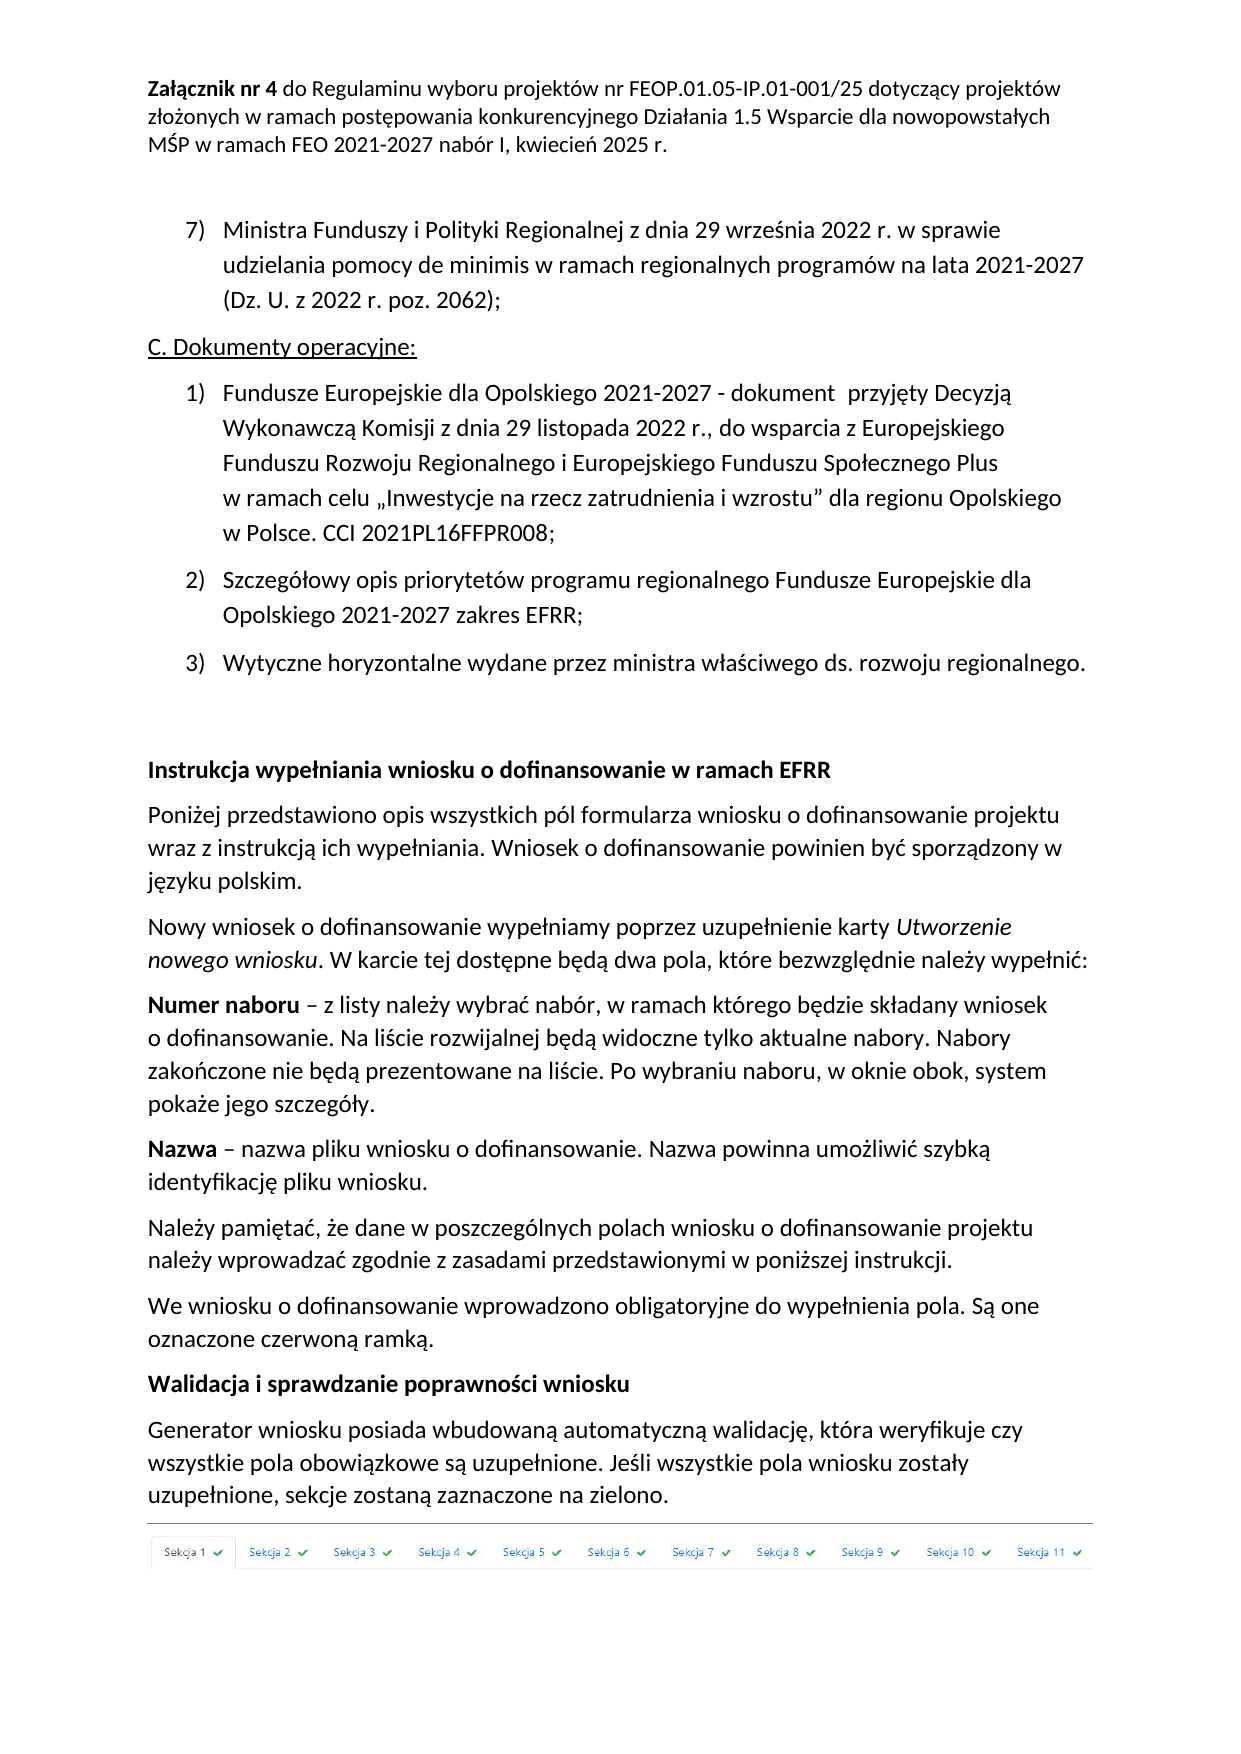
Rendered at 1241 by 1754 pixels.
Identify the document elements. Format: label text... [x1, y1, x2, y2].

text We wniosku o dofinansowanie wprowadzono obligatoryjne do wypełnienia pola. Są one oznaczone czerwoną ramką. [148, 1290, 1093, 1353]
picture [147, 1523, 1093, 1573]
text Poniżej przedstawiono opis wszystkich pól formularza wniosku o dofinansowanie projektu wraz z instrukcją ich wypełniania. Wniosek o dofinansowanie powinien być sporządzony w języku polskim. [148, 800, 1093, 896]
text Generator wniosku posiada wbudowaną automatyczną walidację, która weryfikuje czy wszystkie pola obowiązkowe są uzupełnione. Jeśli wszystkie pola wniosku zostały uzupełnione, sekcje zostaną zaznaczone na zielono. [148, 1414, 1093, 1510]
text Numer naboru – z listy należy wybrać nabór, w ramach którego będzie składany wniosek o dofinansowanie. Na liście rozwijalnej będą widoczne tylko aktualne nabory. Nabory zakończone nie będą prezentowane na liście. Po wybraniu naboru, w oknie obok, system pokaże jego szczegóły. [148, 989, 1093, 1118]
text Nazwa – nazwa pliku wniosku o dofinansowanie. Nazwa powinna umożliwić szybką identyfikację pliku wniosku. [148, 1133, 1093, 1197]
text Nowy wniosek o dofinansowanie wypełniamy poprzez uzupełnienie karty Utworzenie nowego wniosku. W karcie tej dostępne będą dwa pola, które bezwzględnie należy wypełnić: [148, 911, 1093, 974]
text Walidacja i sprawdzanie poprawności wniosku [148, 1368, 1093, 1399]
text Należy pamiętać, że dane w poszczególnych polach wniosku o dofinansowanie projektu należy wprowadzać zgodnie z zasadami przedstawionymi w poniższej instrukcji. [148, 1212, 1093, 1275]
list Wytyczne horyzontalne wydane przez ministra właściwego ds. rozwoju regionalnego. [185, 647, 1093, 677]
subtitle Instrukcja wypełniania wniosku o dofinansowanie w ramach EFRR [148, 754, 1093, 785]
text C. Dokumenty operacyjne: [148, 331, 1093, 362]
list Fundusze Europejskie dla Opolskiego 2021-2027 - dokument przyjęty Decyzją Wykonawczą Komisji z dnia 29 listopada 2022 r., do wsparcia z Europejskiego Funduszu Rozwoju Regionalnego i Europejskiego Funduszu Społecznego Plus w ramach celu „Inwestycje na rzecz zatrudnienia i wzrostu” dla regionu Opolskiego w Polsce. CCI 2021PL16FFPR008; [185, 377, 1093, 547]
list Szczegółowy opis priorytetów programu regionalnego Fundusze Europejskie dla Opolskiego 2021-2027 zakres EFRR; [185, 564, 1093, 630]
list Ministra Funduszy i Polityki Regionalnej z dnia 29 września 2022 r. w sprawie udzielania pomocy de minimis w ramach regionalnych programów na lata 2021-2027 (Dz. U. z 2022 r. poz. 2062); [185, 214, 1093, 314]
